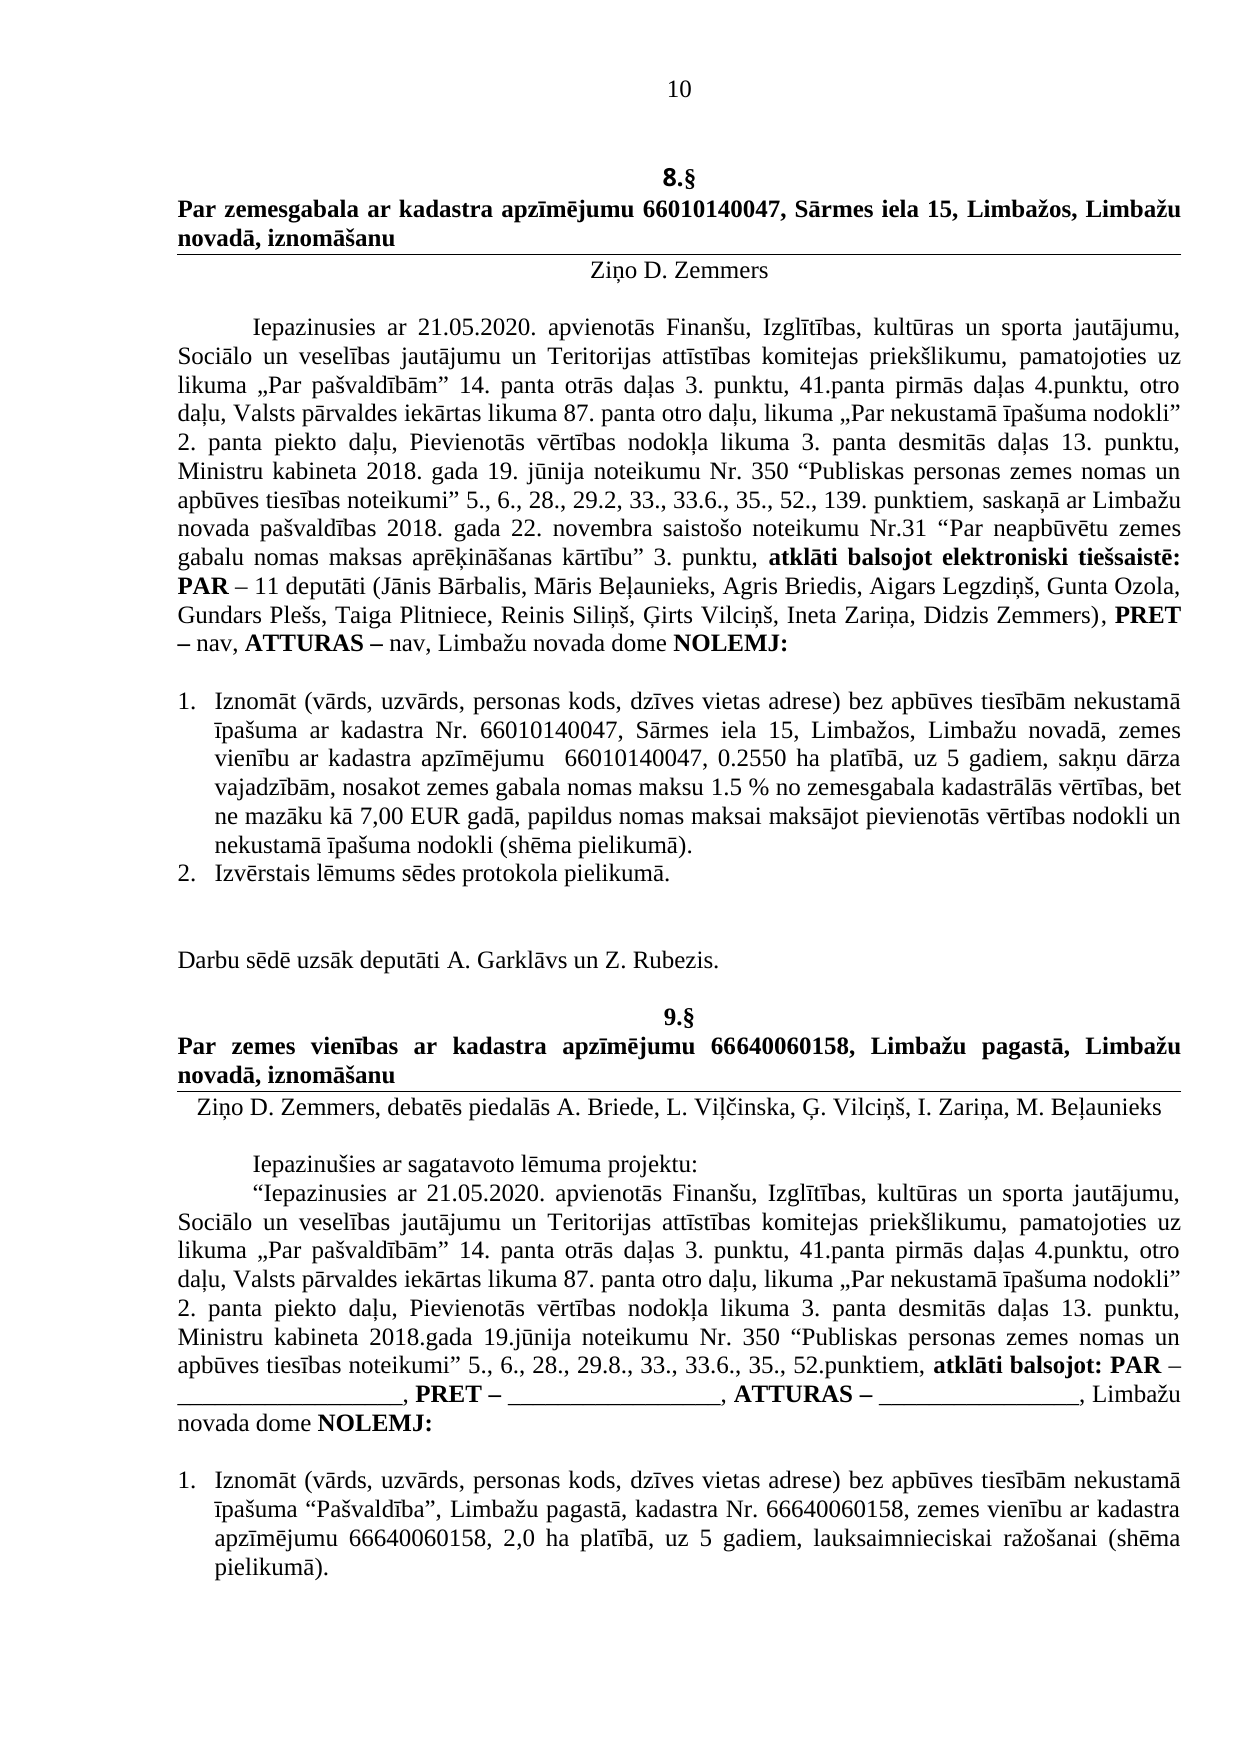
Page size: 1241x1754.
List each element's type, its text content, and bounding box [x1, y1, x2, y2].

text Darbu sēdē uzsāk deputāti A. Garklāvs un Z. Rubezis. [177, 945, 1181, 973]
list Izvērstais lēmums sēdes protokola pielikumā. [177, 858, 1181, 887]
text 9.§ [177, 1002, 1181, 1031]
list Iznomāt (vārds, uzvārds, personas kods, dzīves vietas adrese) bez apbūves tiesībām nekustamā īpašuma ar kadastra Nr. 66010140047, Sārmes iela 15, Limbažos, Limbažu novadā, zemes vienību ar kadastra apzīmējumu 66010140047, 0.2550 ha platībā, uz 5 gadiem, sakņu dārza vajadzībām, nosakot zemes gabala nomas maksu 1.5 % no zemesgabala kadastrālās vērtības, bet ne mazāku kā 7,00 EUR gadā, papildus nomas maksai maksājot pievienotās vērtības nodokli un nekustamā īpašuma nodokli (shēma pielikumā). [177, 686, 1181, 858]
text Par zemes vienības ar kadastra apzīmējumu 66640060158, Limbažu pagastā, Limbažu novadā, iznomāšanu [177, 1031, 1181, 1091]
text “Iepazinusies ar 21.05.2020. apvienotās Finanšu, Izglītības, kultūras un sporta jautājumu, Sociālo un veselības jautājumu un Teritorijas attīstības komitejas priekšlikumu, pamatojoties uz likuma „Par pašvaldībām” 14. panta otrās daļas 3. punktu, 41.panta pirmās daļas 4.punktu, otro daļu, Valsts pārvaldes iekārtas likuma 87. panta otro daļu, likuma „Par nekustamā īpašuma nodokli” 2. panta piekto daļu, Pievienotās vērtības nodokļa likuma 3. panta desmitās daļas 13. punktu, Ministru kabineta 2018.gada 19.jūnija noteikumu Nr. 350 “Publiskas personas zemes nomas un apbūves tiesības noteikumi” 5., 6., 28., 29.8., 33., 33.6., 35., 52.punktiem, atklāti balsojot: PAR –__________________, PRET – _________________, ATTURAS – ________________, Limbažu novada dome NOLEMJ: [177, 1178, 1181, 1437]
text Iepazinusies ar 21.05.2020. apvienotās Finanšu, Izglītības, kultūras un sporta jautājumu, Sociālo un veselības jautājumu un Teritorijas attīstības komitejas priekšlikumu, pamatojoties uz likuma „Par pašvaldībām” 14. panta otrās daļas 3. punktu, 41.panta pirmās daļas 4.punktu, otro daļu, Valsts pārvaldes iekārtas likuma 87. panta otro daļu, likuma „Par nekustamā īpašuma nodokli” 2. panta piekto daļu, Pievienotās vērtības nodokļa likuma 3. panta desmitās daļas 13. punktu, Ministru kabineta 2018. gada 19. jūnija noteikumu Nr. 350 “Publiskas personas zemes nomas un apbūves tiesības noteikumi” 5., 6., 28., 29.2, 33., 33.6., 35., 52., 139. punktiem, saskaņā ar Limbažu novada pašvaldības 2018. gada 22. novembra saistošo noteikumu Nr.31 “Par neapbūvētu zemes gabalu nomas maksas aprēķināšanas kārtību” 3. punktu, atklāti balsojot elektroniski tiešsaistē: PAR – 11 deputāti (Jānis Bārbalis, Māris Beļaunieks, Agris Briedis, Aigars Legzdiņš, Gunta Ozola, Gundars Plešs, Taiga Plitniece, Reinis Siliņš, Ģirts Vilciņš, Ineta Zariņa, Didzis Zemmers), PRET – nav, ATTURAS – nav, Limbažu novada dome NOLEMJ: [177, 312, 1181, 657]
text Ziņo D. Zemmers, debatēs piedalās A. Briede, L. Viļčinska, Ģ. Vilciņš, I. Zariņa, M. Beļaunieks [177, 1092, 1181, 1120]
text 8.§ [177, 160, 1181, 194]
text Par zemesgabala ar kadastra apzīmējumu 66010140047, Sārmes iela 15, Limbažos, Limbažu novadā, iznomāšanu [177, 194, 1181, 254]
list Iznomāt (vārds, uzvārds, personas kods, dzīves vietas adrese) bez apbūves tiesībām nekustamā īpašuma “Pašvaldība”, Limbažu pagastā, kadastra Nr. 66640060158, zemes vienību ar kadastra apzīmējumu 66640060158, 2,0 ha platībā, uz 5 gadiem, lauksaimnieciskai ražošanai (shēma pielikumā). [177, 1465, 1181, 1580]
text Ziņo D. Zemmers [177, 255, 1181, 283]
text Iepazinušies ar sagatavoto lēmuma projektu: [177, 1149, 1181, 1178]
